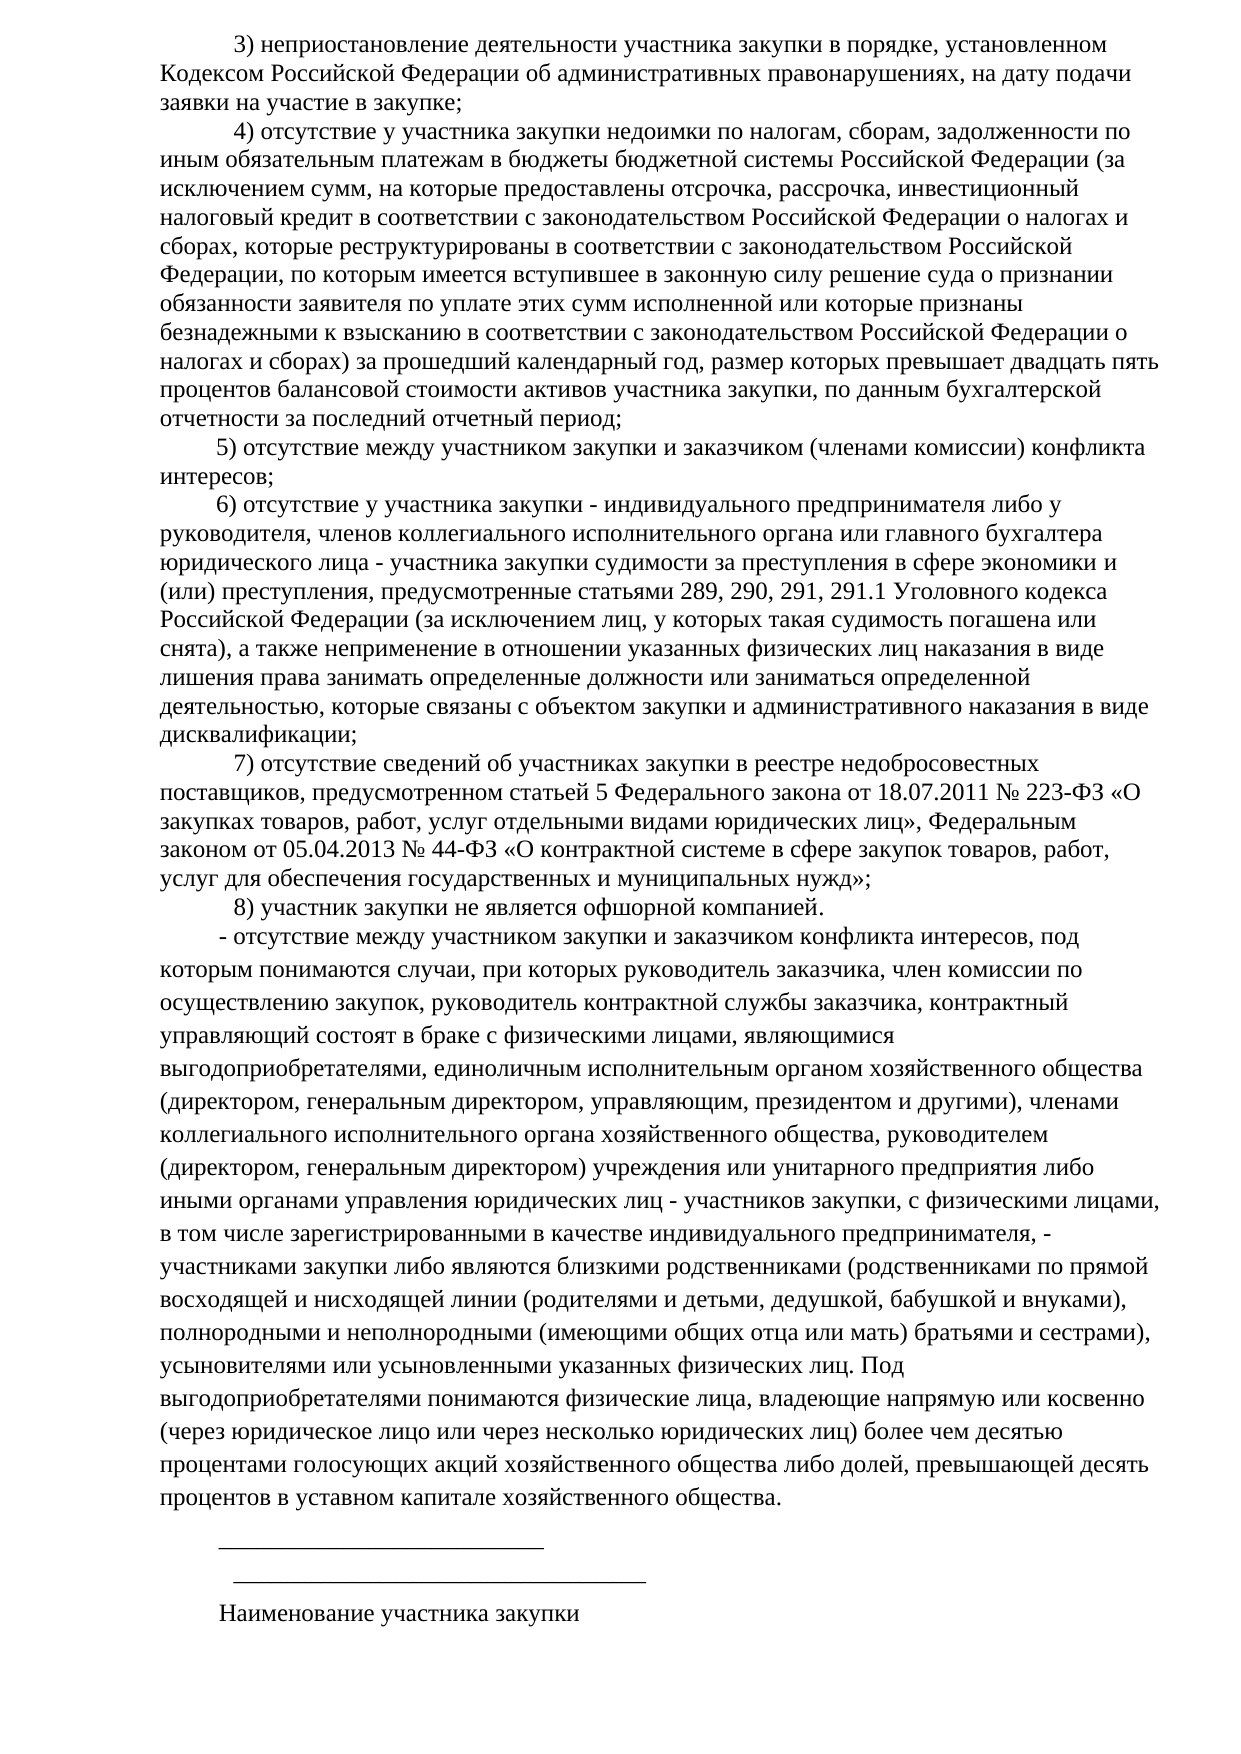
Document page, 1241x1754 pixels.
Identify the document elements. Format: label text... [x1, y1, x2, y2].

text 5) отсутствие между участником закупки и заказчиком (членами комиссии) конфликта интересов; [159, 432, 1165, 489]
text 3) неприостановление деятельности участника закупки в порядке, установленном Кодексом Российской Федерации об административных правонарушениях, на дату подачи заявки на участие в закупке; [159, 29, 1165, 116]
text 7) отсутствие сведений об участниках закупки в реестре недобросовестных поставщиков, предусмотренном статьей 5 Федерального закона от 18.07.2011 № 223-ФЗ «О закупках товаров, работ, услуг отдельными видами юридических лиц», Федеральным законом от 05.04.2013 № 44-ФЗ «О контрактной системе в сфере закупок товаров, работ, услуг для обеспечения государственных и муниципальных нужд»; [159, 748, 1165, 892]
text 8) участник закупки не является офшорной компанией. [159, 892, 1165, 921]
text __________________________ _________________________________ [159, 1523, 1165, 1585]
text 4) отсутствие у участника закупки недоимки по налогам, сборам, задолженности по иным обязательным платежам в бюджеты бюджетной системы Российской Федерации (за исключением сумм, на которые предоставлены отсрочка, рассрочка, инвестиционный налоговый кредит в соответствии с законодательством Российской Федерации о налогах и сборах, которые реструктурированы в соответствии с законодательством Российской Федерации, по которым имеется вступившее в законную силу решение суда о признании обязанности заявителя по уплате этих сумм исполненной или которые признаны безнадежными к взысканию в соответствии с законодательством Российской Федерации о налогах и сборах) за прошедший календарный год, размер которых превышает двадцать пять процентов балансовой стоимости активов участника закупки, по данным бухгалтерской отчетности за последний отчетный период; [159, 116, 1165, 432]
text Наименование участника закупки [159, 1598, 1165, 1627]
text - отсутствие между участником закупки и заказчиком конфликта интересов, под которым понимаются случаи, при которых руководитель заказчика, член комиссии по осуществлению закупок, руководитель контрактной службы заказчика, контрактный управляющий состоят в браке с физическими лицами, являющимися выгодоприобретателями, единоличным исполнительным органом хозяйственного общества (директором, генеральным директором, управляющим, президентом и другими), членами коллегиального исполнительного органа хозяйственного общества, руководителем (директором, генеральным директором) учреждения или унитарного предприятия либо иными органами управления юридических лиц - участников закупки, с физическими лицами, в том числе зарегистрированными в качестве индивидуального предпринимателя, - участниками закупки либо являются близкими родственниками (родственниками по прямой восходящей и нисходящей линии (родителями и детьми, дедушкой, бабушкой и внуками), полнородными и неполнородными (имеющими общих отца или мать) братьями и сестрами), усыновителями или усыновленными указанных физических лиц. Под выгодоприобретателями понимаются физические лица, владеющие напрямую или косвенно (через юридическое лицо или через несколько юридических лиц) более чем десятью процентами голосующих акций хозяйственного общества либо долей, превышающей десять процентов в уставном капитале хозяйственного общества. [159, 921, 1165, 1511]
text 6) отсутствие у участника закупки - индивидуального предпринимателя либо у руководителя, членов коллегиального исполнительного органа или главного бухгалтера юридического лица - участника закупки судимости за преступления в сфере экономики и (или) преступления, предусмотренные статьями 289, 290, 291, 291.1 Уголовного кодекса Российской Федерации (за исключением лиц, у которых такая судимость погашена или снята), а также неприменение в отношении указанных физических лиц наказания в виде лишения права занимать определенные должности или заниматься определенной деятельностью, которые связаны с объектом закупки и административного наказания в виде дисквалификации; [159, 489, 1165, 748]
